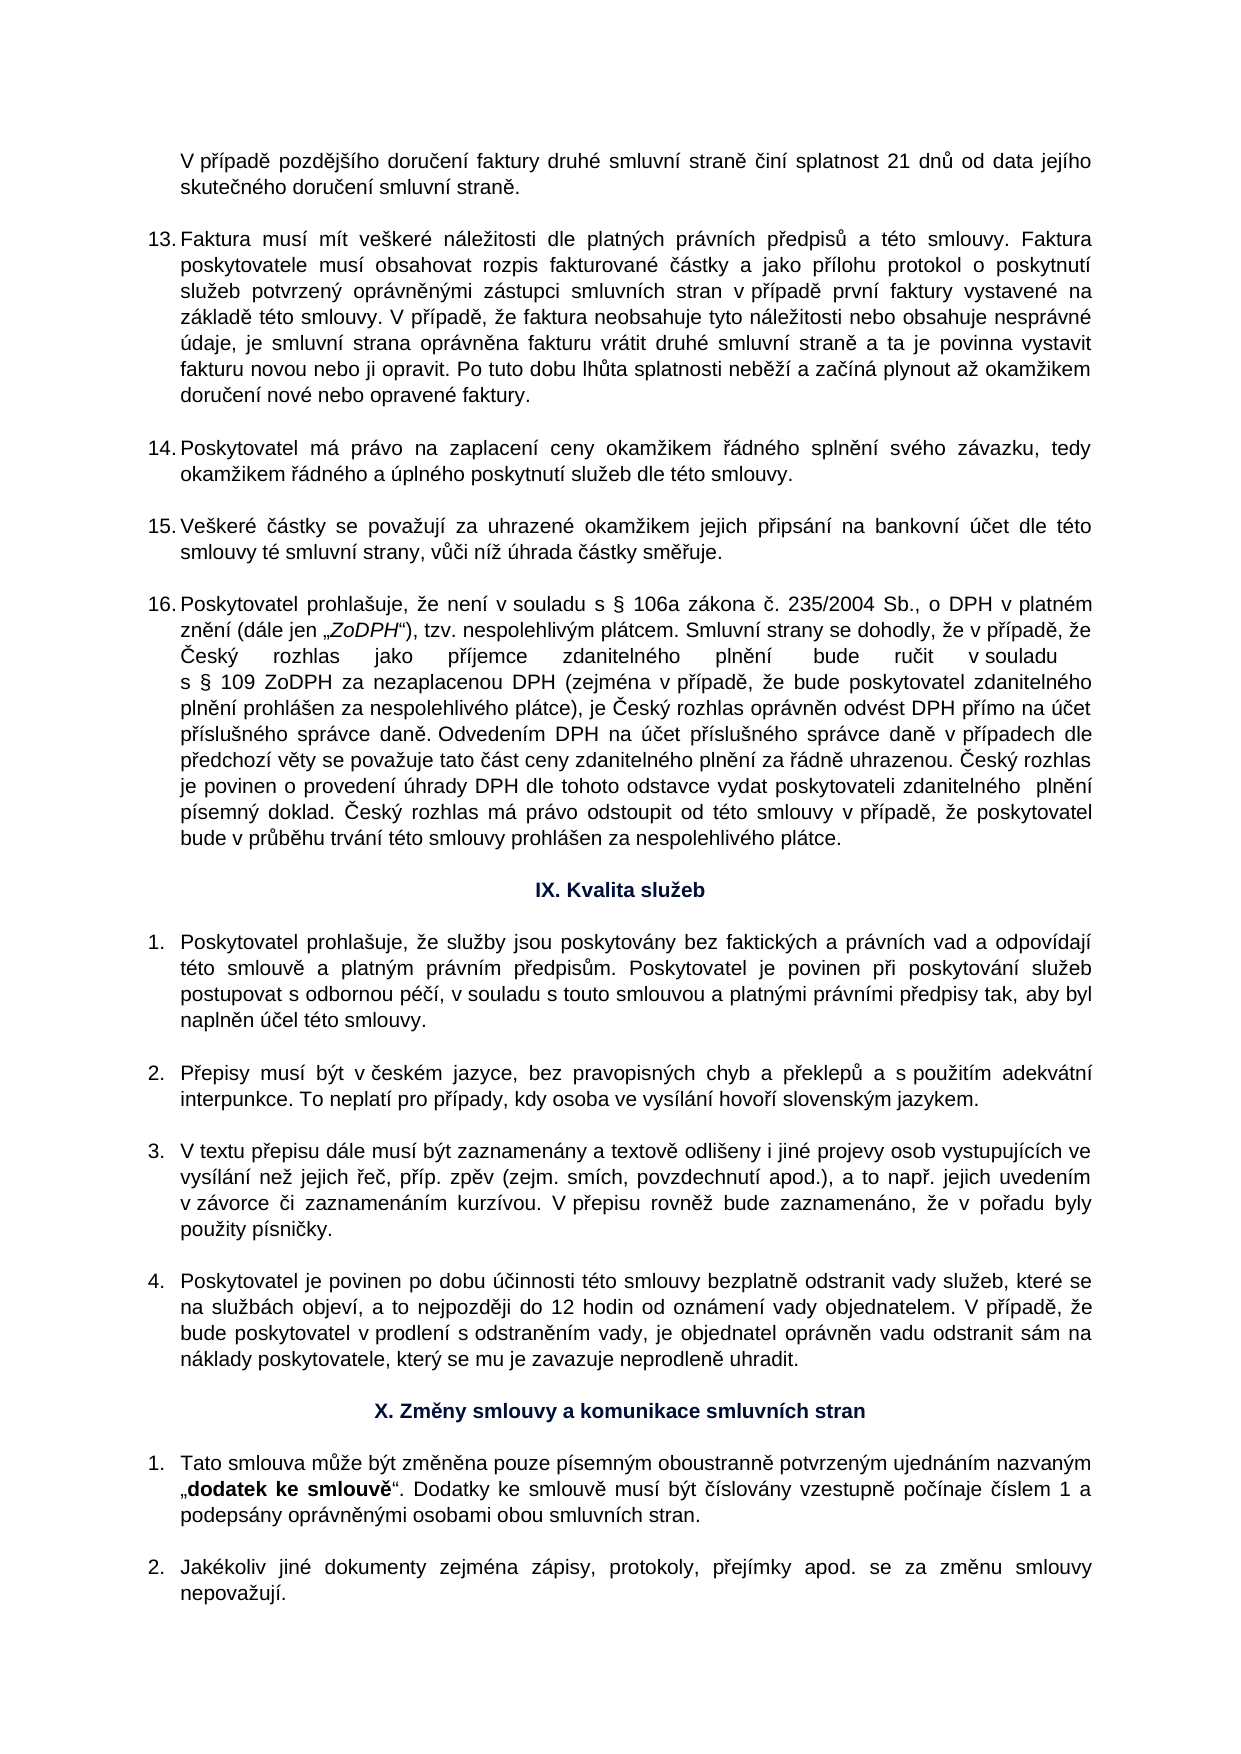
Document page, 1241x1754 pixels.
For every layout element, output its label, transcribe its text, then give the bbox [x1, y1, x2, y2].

list Poskytovatel má právo na zaplacení ceny okamžikem řádného splnění svého závazku, tedy okamžikem řádného a úplného poskytnutí služeb dle této smlouvy. [148, 434, 1093, 486]
list Poskytovatel je povinen po dobu účinnosti této smlouvy bezplatně odstranit vady služeb, které se na službách objeví, a to nejpozději do 12 hodin od oznámení vady objednatelem. V případě, že bude poskytovatel v prodlení s odstraněním vady, je objednatel oprávněn vadu odstranit sám na náklady poskytovatele, který se mu je zavazuje neprodleně uhradit. [148, 1267, 1093, 1372]
subtitle Změny smlouvy a komunikace smluvních stran [148, 1398, 1093, 1424]
list Poskytovatel prohlašuje, že služby jsou poskytovány bez faktických a právních vad a odpovídají této smlouvě a platným právním předpisům. Poskytovatel je povinen při poskytování služeb postupovat s odbornou péčí, v souladu s touto smlouvou a platnými právními předpisy tak, aby byl naplněn účel této smlouvy. [148, 929, 1093, 1033]
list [148, 148, 1093, 200]
list Přepisy musí být v českém jazyce, bez pravopisných chyb a překlepů a s použitím adekvátní interpunkce. To neplatí pro případy, kdy osoba ve vysílání hovoří slovenským jazykem. [148, 1059, 1093, 1111]
list Faktura musí mít veškeré náležitosti dle platných právních předpisů a této smlouvy. Faktura poskytovatele musí obsahovat rozpis fakturované částky a jako přílohu protokol o poskytnutí služeb potvrzený oprávněnými zástupci smluvních stran v případě první faktury vystavené na základě této smlouvy. V případě, že faktura neobsahuje tyto náležitosti nebo obsahuje nesprávné údaje, je smluvní strana oprávněna fakturu vrátit druhé smluvní straně a ta je povinna vystavit fakturu novou nebo ji opravit. Po tuto dobu lhůta splatnosti neběží a začíná plynout až okamžikem doručení nové nebo opravené faktury. [148, 226, 1093, 408]
subtitle Kvalita služeb [148, 877, 1093, 903]
list Jakékoliv jiné dokumenty zejména zápisy, protokoly, přejímky apod. se za změnu smlouvy nepovažují. [148, 1554, 1093, 1606]
list Veškeré částky se považují za uhrazené okamžikem jejich připsání na bankovní účet dle této smlouvy té smluvní strany, vůči níž úhrada částky směřuje. [148, 512, 1093, 564]
list V textu přepisu dále musí být zaznamenány a textově odlišeny i jiné projevy osob vystupujících ve vysílání než jejich řeč, příp. zpěv (zejm. smích, povzdechnutí apod.), a to např. jejich uvedením v závorce či zaznamenáním kurzívou. V přepisu rovněž bude zaznamenáno, že v pořadu byly použity písničky. [148, 1137, 1093, 1241]
list Tato smlouva může být změněna pouze písemným oboustranně potvrzeným ujednáním nazvaným „dodatek ke smlouvě“. Dodatky ke smlouvě musí být číslovány vzestupně počínaje číslem 1 a podepsány oprávněnými osobami obou smluvních stran. [148, 1450, 1093, 1528]
list Poskytovatel prohlašuje, že není v souladu s § 106a zákona č. 235/2004 Sb., o DPH v platném znění (dále jen „ZoDPH“), tzv. nespolehlivým plátcem. Smluvní strany se dohodly, že v případě, že Český rozhlas jako příjemce zdanitelného plnění bude ručit v souladu s § 109 ZoDPH za nezaplacenou DPH (zejména v případě, že bude poskytovatel zdanitelného plnění prohlášen za nespolehlivého plátce), je Český rozhlas oprávněn odvést DPH přímo na účet příslušného správce daně. Odvedením DPH na účet příslušného správce daně v případech dle předchozí věty se považuje tato část ceny zdanitelného plnění za řádně uhrazenou. Český rozhlas je povinen o provedení úhrady DPH dle tohoto odstavce vydat poskytovateli zdanitelného plnění písemný doklad. Český rozhlas má právo odstoupit od této smlouvy v případě, že poskytovatel bude v průběhu trvání této smlouvy prohlášen za nespolehlivého plátce. [148, 590, 1093, 851]
